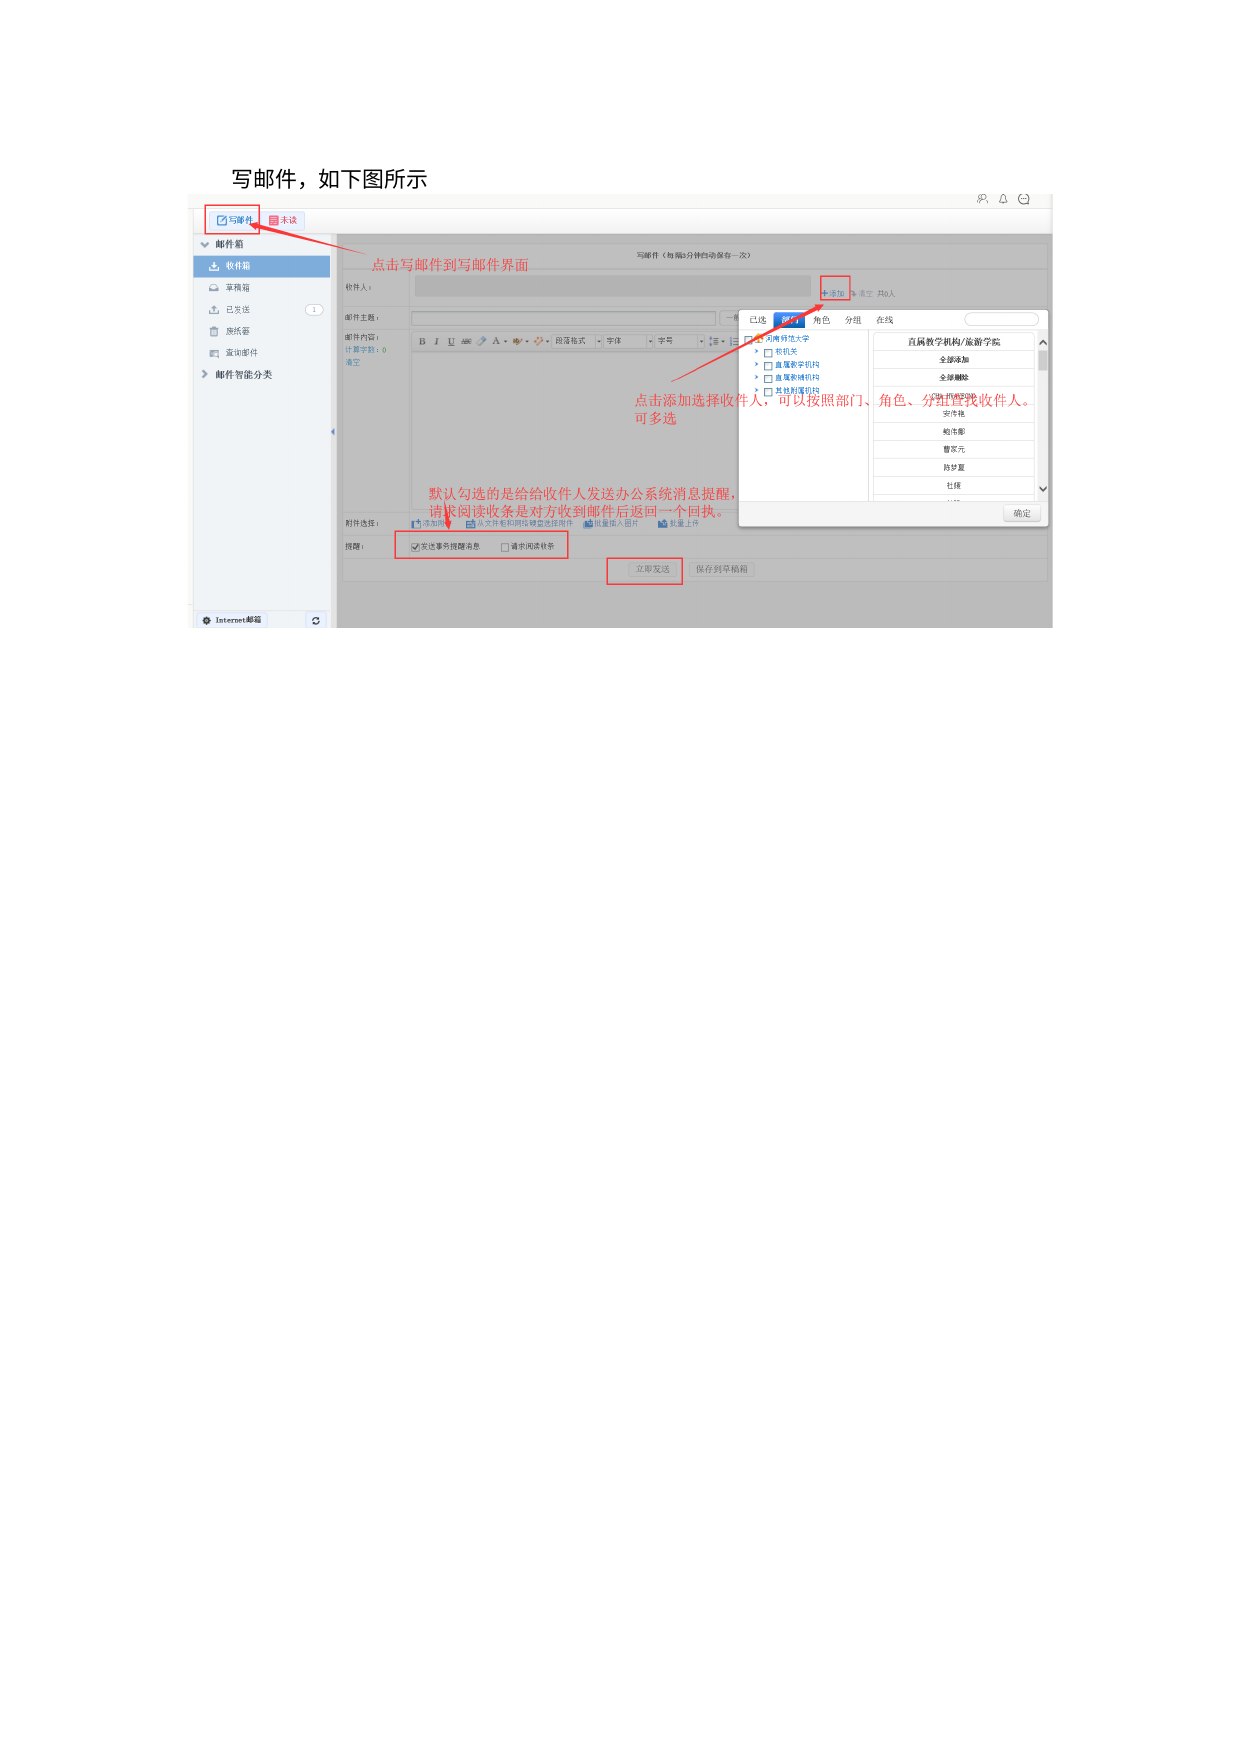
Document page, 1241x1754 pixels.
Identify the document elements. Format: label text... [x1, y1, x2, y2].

picture [187, 194, 1053, 628]
text 写邮件，如下图所示 [187, 162, 1053, 194]
